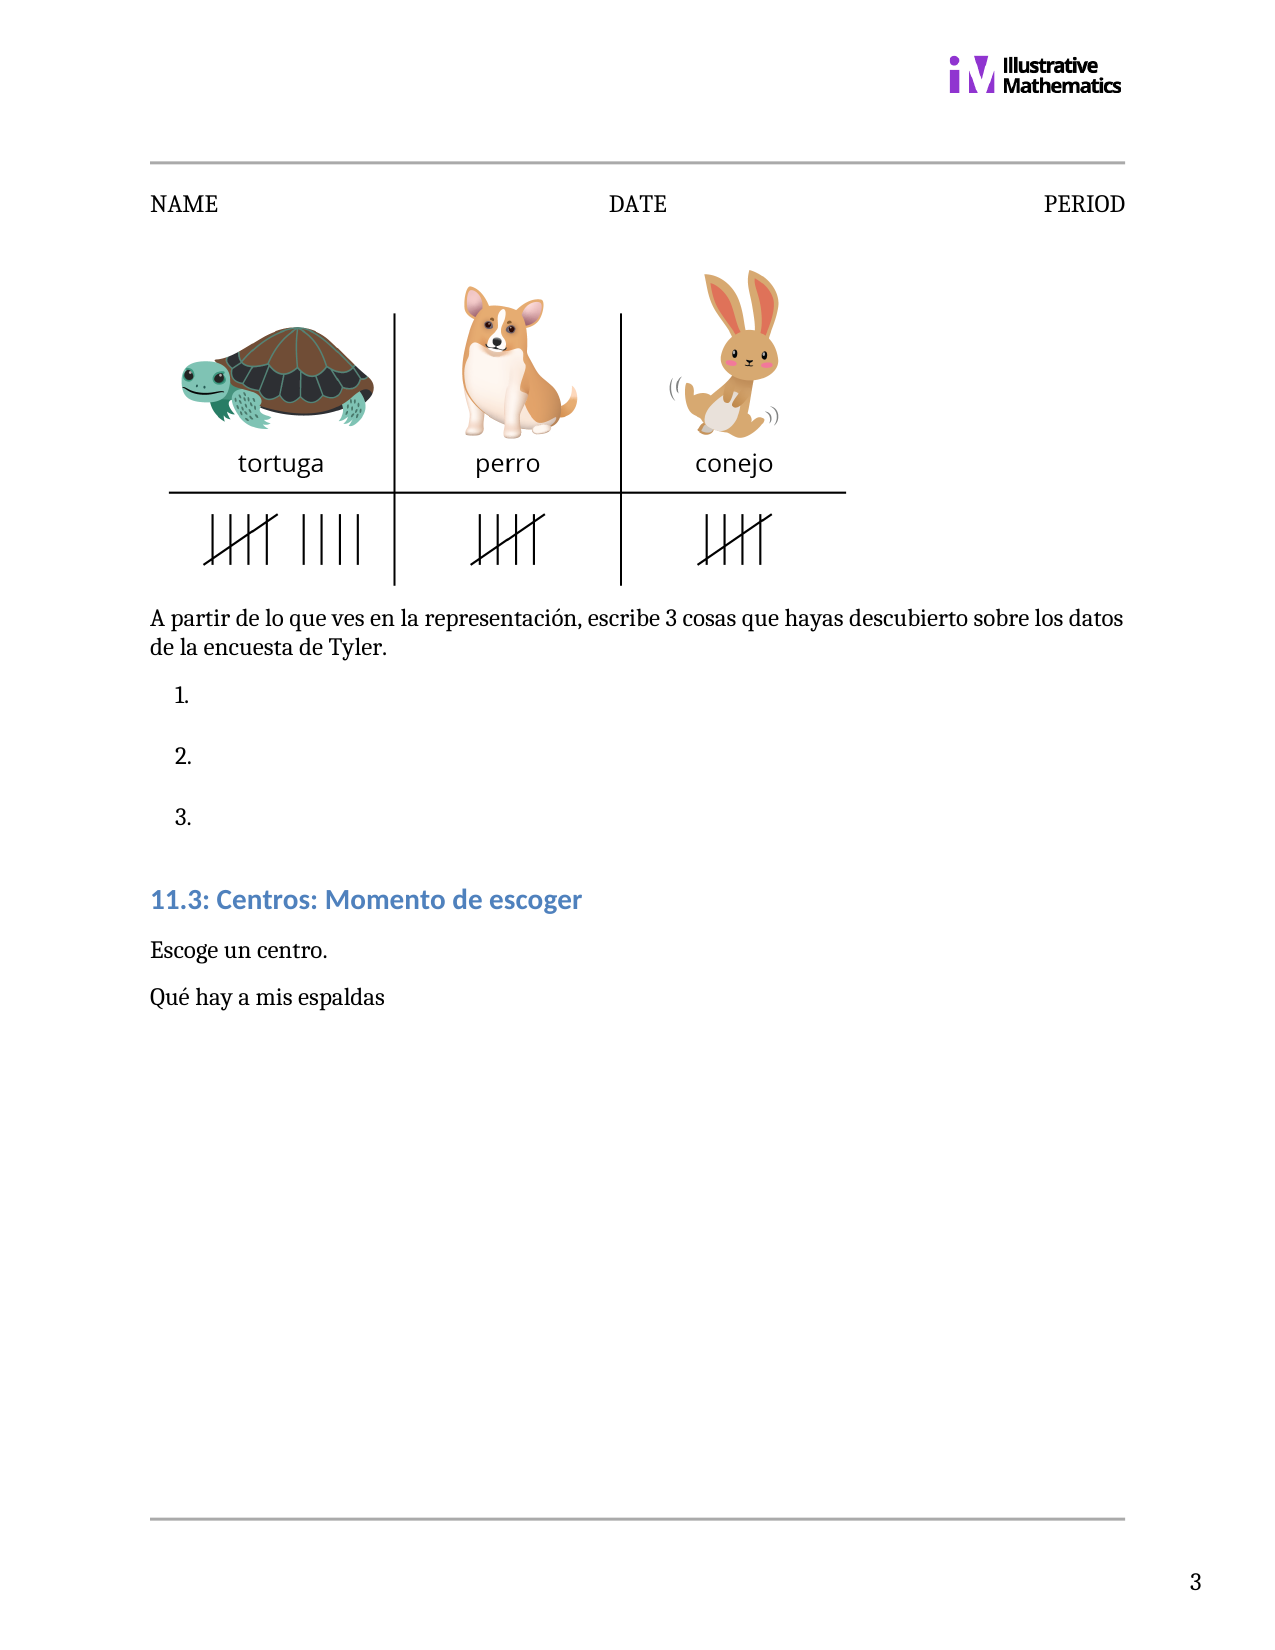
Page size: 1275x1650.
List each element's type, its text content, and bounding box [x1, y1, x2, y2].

picture [168, 247, 847, 586]
text Qué hay a mis espaldas [150, 983, 1125, 1012]
subtitle 11.3: Centros: Momento de escoger [150, 881, 1125, 917]
picture [949, 55, 1121, 93]
text A partir de lo que ves en la representación, escribe 3 cosas que hayas descubierto sobre los datos de la encuesta de Tyler. [150, 604, 1125, 662]
text Escoge un centro. [150, 936, 1125, 964]
